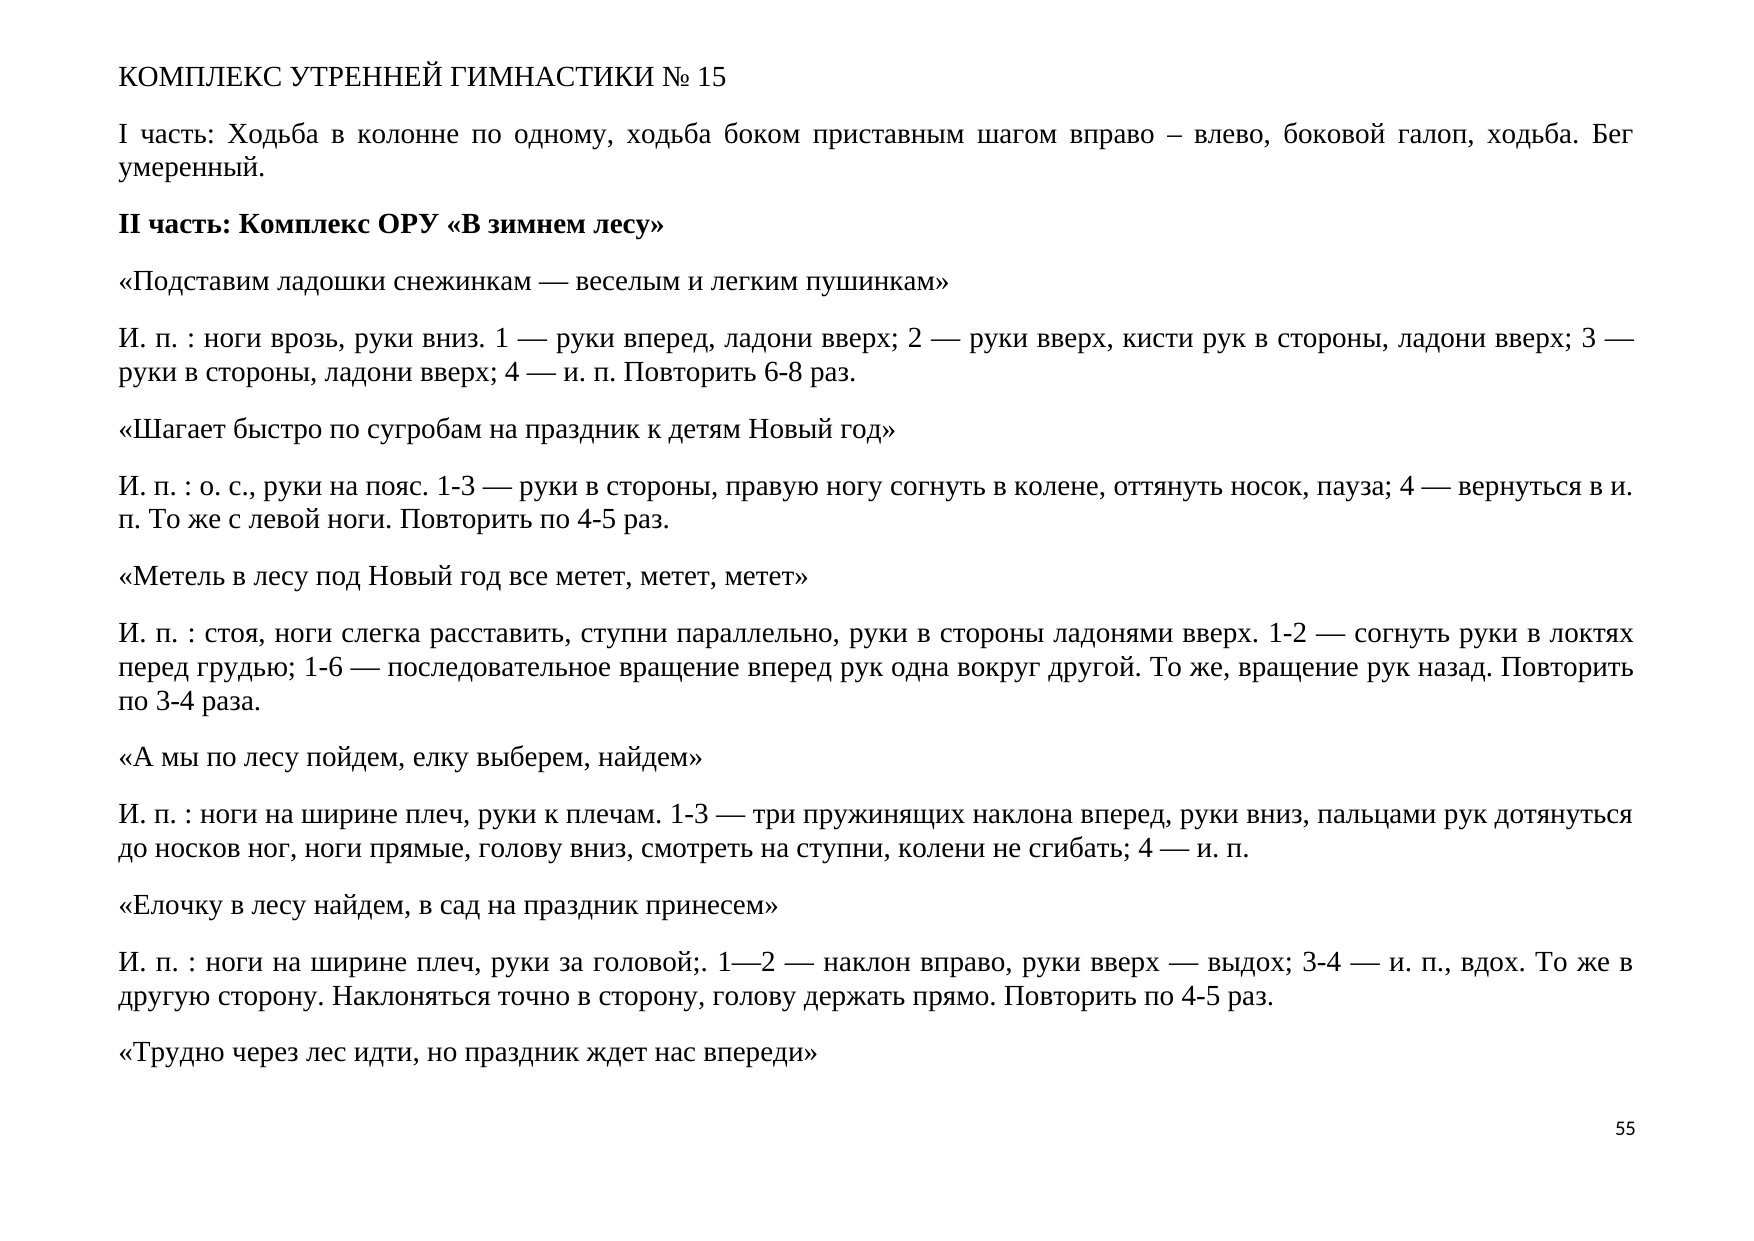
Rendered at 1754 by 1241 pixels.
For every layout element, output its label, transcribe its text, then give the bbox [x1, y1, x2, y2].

text И. п. : о. с., руки на пояс. 1-3 — руки в стороны, правую ногу согнуть в колене, оттянуть носок, пауза; 4 — вернуться в и. п. То же с левой ноги. Повторить по 4-5 раз. [118, 468, 1636, 535]
text II часть: Комплекс ОРУ «В зимнем лесу» [118, 207, 1636, 240]
text И. п. : ноги врозь, руки вниз. 1 — руки вперед, ладони вверх; 2 — руки вверх, кисти рук в стороны, ладони вверх; 3 — руки в стороны, ладони вверх; 4 — и. п. Повторить 6-8 раз. [118, 321, 1636, 388]
text «Трудно через лес идти, но праздник ждет нас впереди» [118, 1034, 1636, 1068]
text «Елочку в лесу найдем, в сад на праздник принесем» [118, 887, 1636, 921]
text «Шагает быстро по сугробам на праздник к детям Новый год» [118, 411, 1636, 444]
text И. п. : ноги на ширине плеч, руки к плечам. 1-3 — три пружинящих наклона вперед, руки вниз, пальцами рук дотянуться до носков ног, ноги прямые, голову вниз, смотреть на ступни, колени не сгибать; 4 — и. п. [118, 797, 1636, 864]
text «А мы по лесу пойдем, елку выберем, найдем» [118, 739, 1636, 773]
text И. п. : ноги на ширине плеч, руки за головой;. 1—2 — наклон вправо, руки вверх — выдох; 3-4 — и. п., вдох. То же в другую сторону. Наклоняться точно в сторону, голову держать прямо. Повторить по 4-5 раз. [118, 944, 1636, 1011]
text «Подставим ладошки снежинкам — веселым и легким пушинкам» [118, 263, 1636, 297]
text I часть: Ходьба в колонне по одному, ходьба боком приставным шагом вправо – влево, боковой галоп, ходьба. Бег умеренный. [118, 116, 1636, 183]
text «Метель в лесу под Новый год все метет, метет, метет» [118, 558, 1636, 592]
text И. п. : стоя, ноги слегка расставить, ступни параллельно, руки в стороны ладонями вверх. 1-2 — согнуть руки в локтях перед грудью; 1-6 — последовательное вращение вперед рук одна вокруг другой. То же, вращение рук назад. Повторить по 3-4 раза. [118, 616, 1636, 716]
text КОМПЛЕКС УТРЕННЕЙ ГИМНАСТИКИ № 15 [118, 59, 1636, 93]
